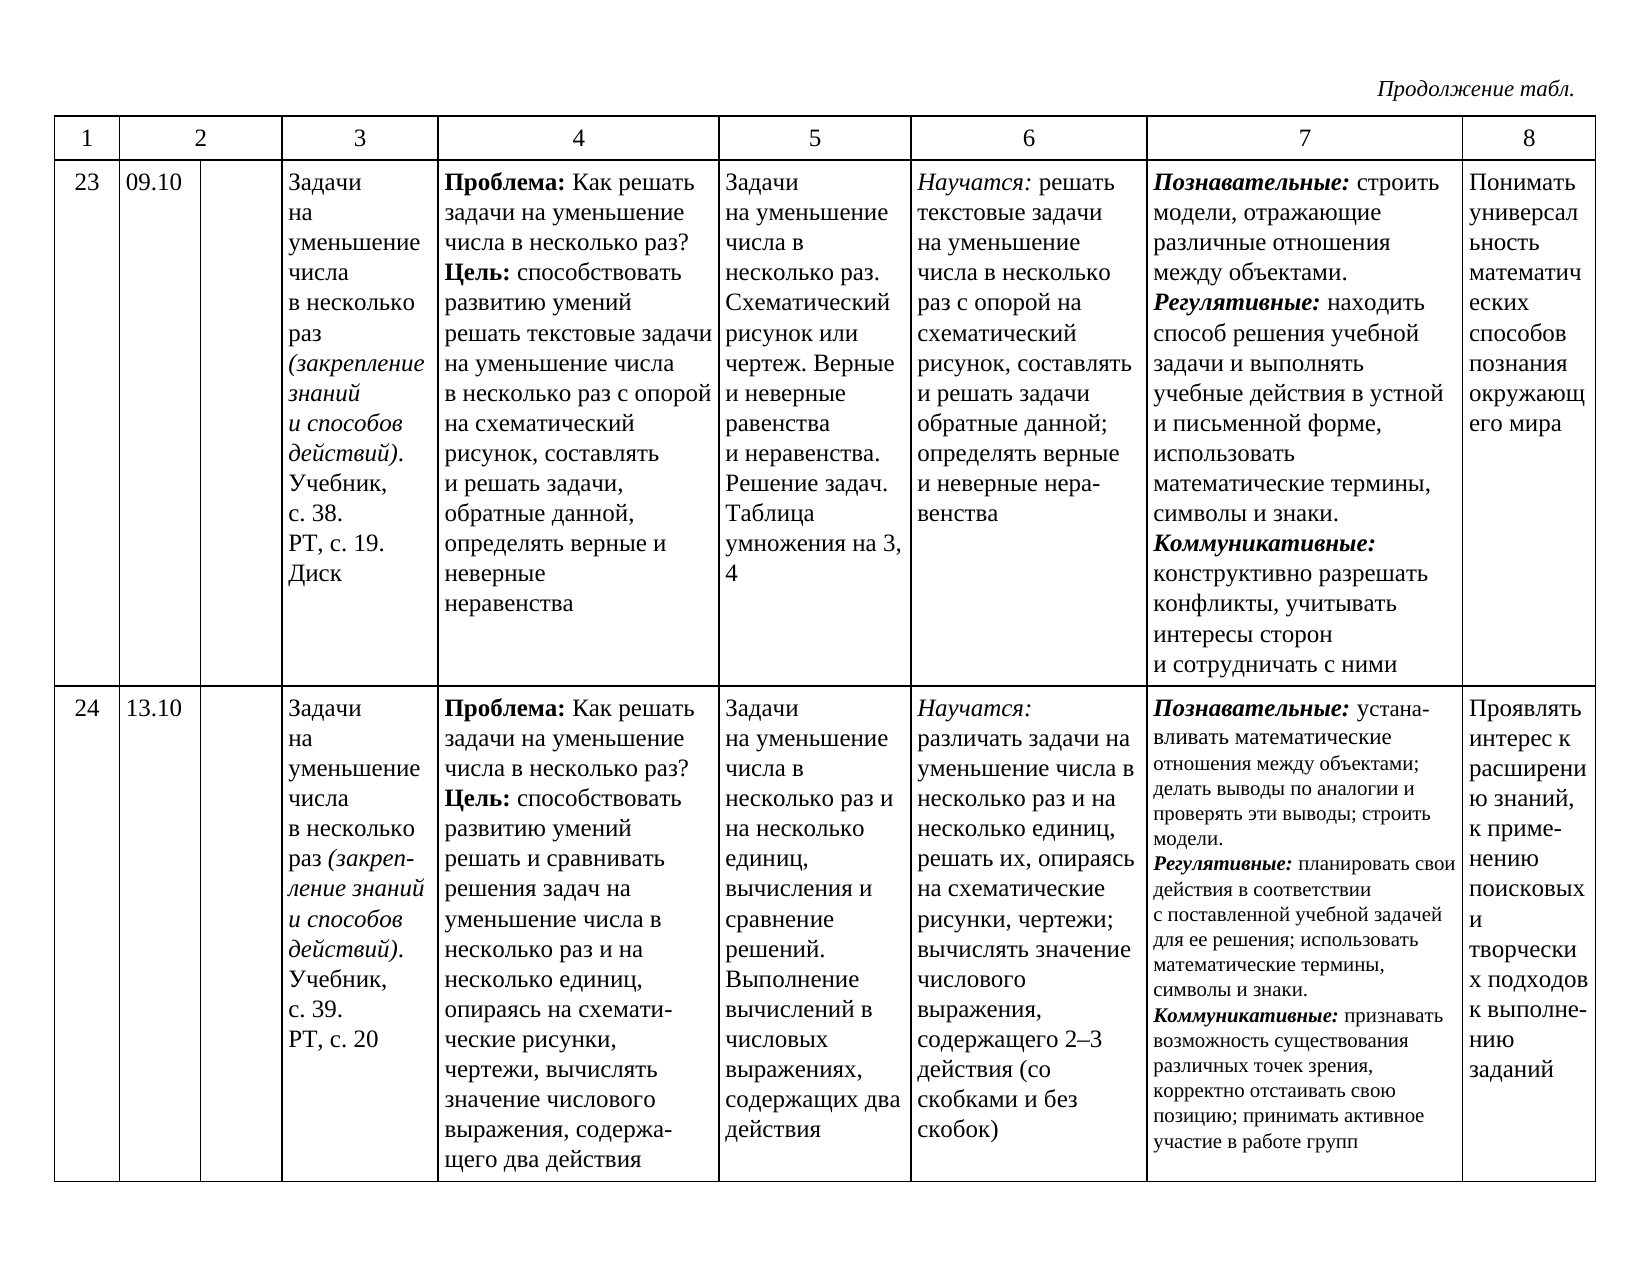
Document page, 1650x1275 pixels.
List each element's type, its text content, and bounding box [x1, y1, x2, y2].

table_header 4 [439, 117, 718, 159]
table_cell Задачи на уменьшение числа в несколько раз и на несколько единиц, вычисления и сравнение решений. Выполнение вычислений в числовых выражениях, содержащих два действия [720, 687, 910, 1181]
table_cell [201, 161, 281, 685]
table_header 1 [55, 117, 119, 159]
table_header 6 [912, 117, 1146, 159]
table_cell Проблема: Как решать задачи на уменьшение числа в несколько раз? Цель: способствовать развитию умений решать текстовые задачи на уменьшение числа в несколько раз с опорой на схематический рисунок, составлять и решать задачи, обратные данной, определять верные и неверные неравенства [439, 161, 718, 685]
table_cell Познавательные: строить модели, отражающие различные отношения между объектами. Регулятивные: находить способ решения учебной задачи и выполнять учебные действия в устной и письменной форме, использовать математические термины, символы и знаки. Коммуникативные: конструктивно разрешать конфликты, учитывать интересы сторон и сотрудничать с ними [1148, 161, 1462, 685]
table_cell Проявлять интерес к расширению знаний, к приме-нению поисковых и творческих подходов к выполне- нию заданий [1463, 687, 1595, 1181]
table_cell 24 [55, 687, 119, 1181]
text Продолжение табл. [75, 75, 1575, 101]
table_cell Научатся: решать текстовые задачи на уменьшение числа в несколько раз с опорой на схематический рисунок, составлять и решать задачи обратные данной; определять верные и неверные нера-венства [912, 161, 1146, 685]
table_cell Задачи на уменьшение числа в несколько раз. Схематический рисунок или чертеж. Верные и неверные равенства и неравенства. Решение задач. Таблица умножения на 3, 4 [720, 161, 910, 685]
table_cell 13.10 [120, 687, 200, 1181]
table_cell 23 [55, 161, 119, 685]
table_header 2 [120, 117, 281, 159]
table_header 5 [720, 117, 910, 159]
table_header 7 [1148, 117, 1462, 159]
table_cell [201, 687, 281, 1181]
table_header 8 [1463, 117, 1595, 159]
table_cell Научатся: различать задачи на уменьшение числа в несколько раз и на несколько единиц, решать их, опираясь на схематические рисунки, чертежи; вычислять значение числового выражения, содержащего 2–3 действия (со скобками и без скобок) [912, 687, 1146, 1181]
table_cell Задачи на уменьшение числа в несколько раз (закреп-ление знаний и способов действий). Учебник, с. 39. РТ, с. 20 [283, 687, 437, 1181]
table_cell Познавательные: устана-вливать математические отношения между объектами; делать выводы по аналогии и проверять эти выводы; строить модели. Регулятивные: планировать свои действия в соответствии с поставленной учебной задачей для ее решения; использовать математические термины, символы и знаки. Коммуникативные: признавать возможность существования различных точек зрения, корректно отстаивать свою позицию; принимать активное участие в работе групп [1148, 687, 1462, 1181]
table_cell 09.10 [120, 161, 200, 685]
table_cell Задачи на уменьшение числа в несколько раз (закрепление знаний и способов действий). Учебник, с. 38. РТ, с. 19. Диск [283, 161, 437, 685]
table_cell Понимать универсальность математических способов познания окружающего мира [1463, 161, 1595, 685]
table_cell Проблема: Как решать задачи на уменьшение числа в несколько раз? Цель: способствовать развитию умений решать и сравнивать решения задач на уменьшение числа в несколько раз и на несколько единиц, опираясь на схемати-ческие рисунки, чертежи, вычислять значение числового выражения, содержа-щего два действия [439, 687, 718, 1181]
table_header 3 [283, 117, 437, 159]
